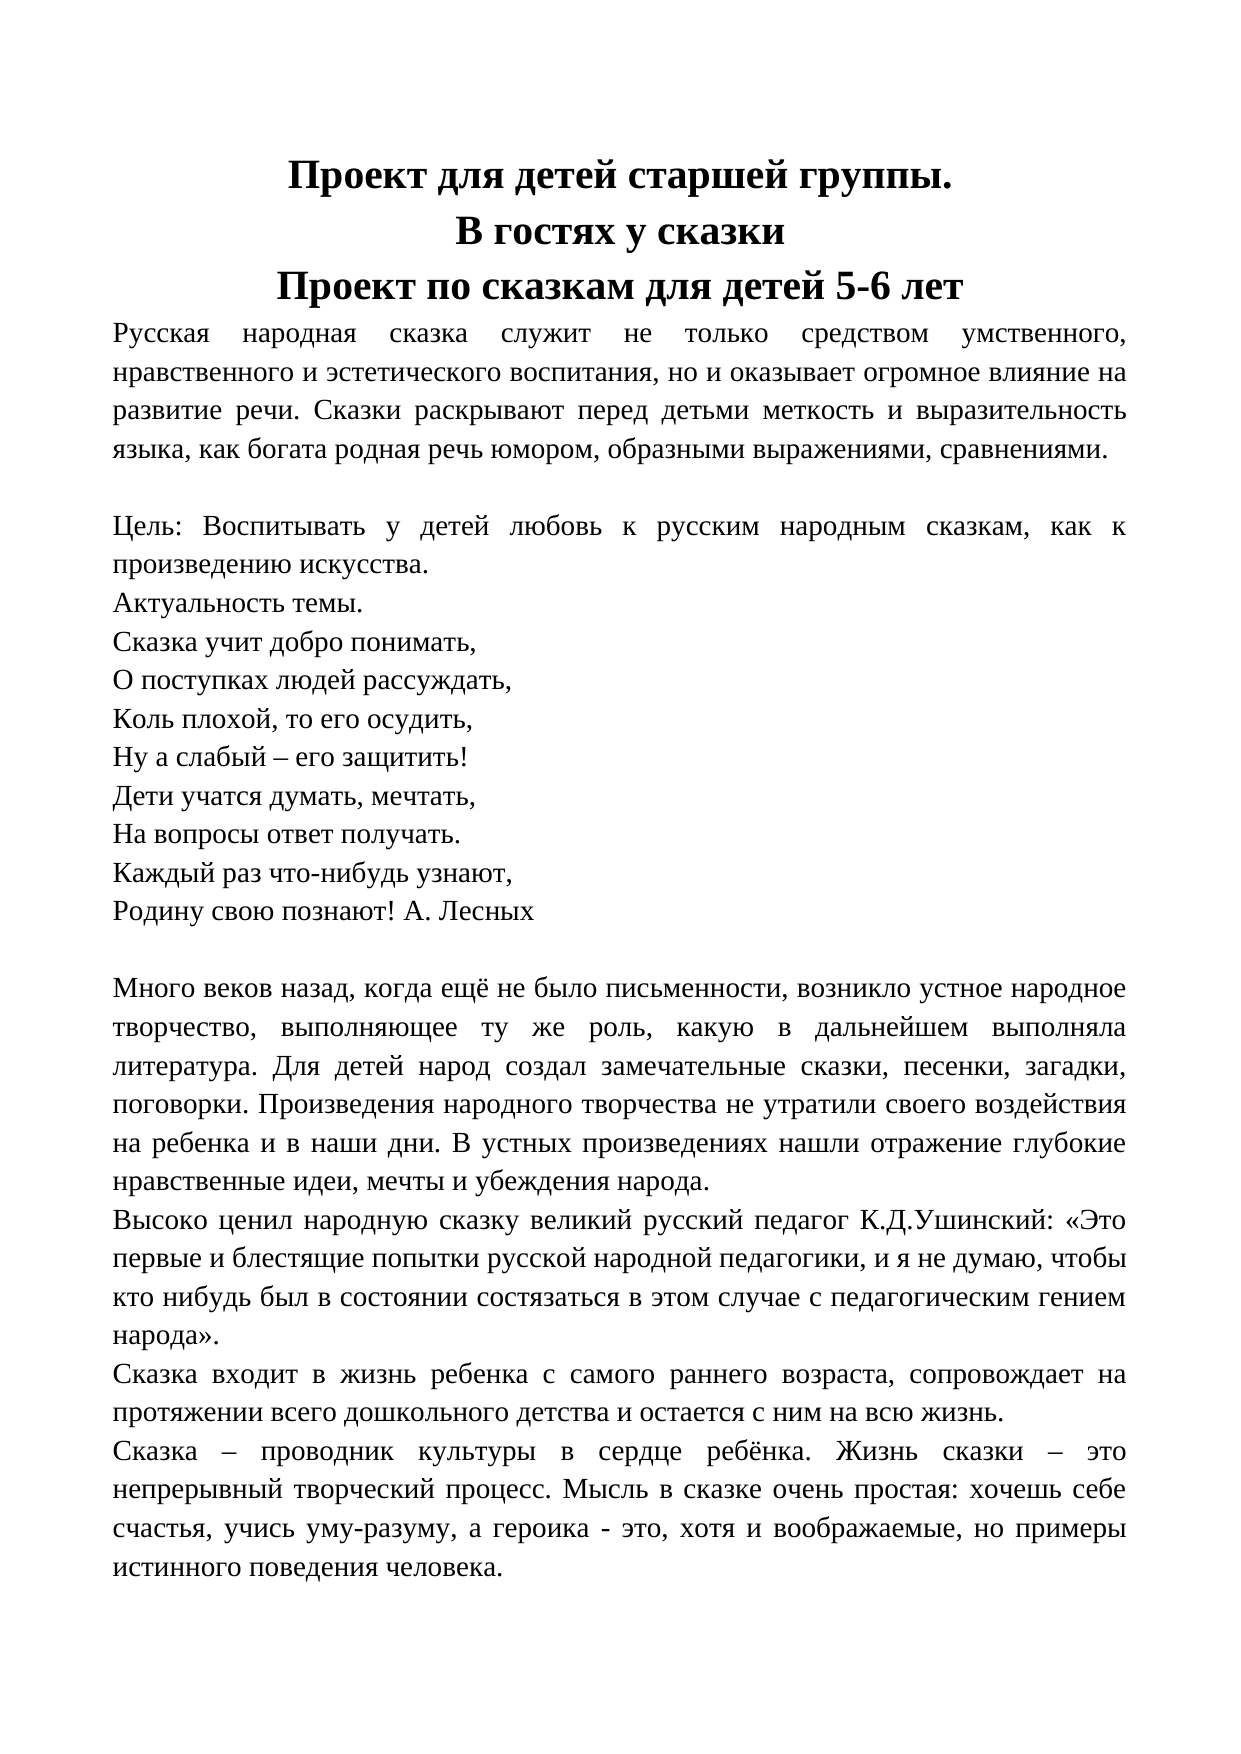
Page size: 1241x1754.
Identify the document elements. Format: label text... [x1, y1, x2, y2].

text Русская народная сказка служит не только средством умственного, нравственного и эстетического воспитания, но и оказывает огромное влияние на развитие речи. Сказки раскрывают перед детьми меткость и выразительность языка, как богата родная речь юмором, образными выражениями, сравнениями. [112, 315, 1128, 464]
text Родину свою познают! А. Лесных [112, 893, 1128, 927]
text Сказка входит в жизнь ребенка с самого раннего возраста, сопровождает на протяжении всего дошкольного детства и остается с ним на всю жизнь. [112, 1356, 1128, 1428]
text Проект для детей старшей группы. [112, 150, 1128, 198]
text О поступках людей рассуждать, [112, 662, 1128, 696]
text Сказка учит добро понимать, [112, 624, 1128, 657]
text На вопросы ответ получать. [112, 816, 1128, 850]
text Много веков назад, когда ещё не было письменности, возникло устное народное творчество, выполняющее ту же роль, какую в дальнейшем выполняла литература. Для детей народ создал замечательные сказки, песенки, загадки, поговорки. Произведения народного творчества не утратили своего воздействия на ребенка и в наши дни. В устных произведениях нашли отражение глубокие нравственные идеи, мечты и убеждения народа. [112, 971, 1128, 1197]
text Сказка – проводник культуры в сердце ребёнка. Жизнь сказки – это непрерывный творческий процесс. Мысль в сказке очень простая: хочешь себе счастья, учись уму-разуму, а героика - это, хотя и воображаемые, но примеры истинного поведения человека. [112, 1433, 1128, 1582]
text Дети учатся думать, мечтать, [112, 778, 1128, 811]
text Коль плохой, то его осудить, [112, 701, 1128, 734]
text Цель: Воспитывать у детей любовь к русским народным сказкам, как к произведению искусства. [112, 508, 1128, 580]
text Проект по сказкам для детей 5-6 лет [112, 260, 1128, 308]
text В гостях у сказки [112, 205, 1128, 253]
text Ну а слабый – его защитить! [112, 739, 1128, 773]
text Высоко ценил народную сказку великий русский педагог К.Д.Ушинский: «Это первые и блестящие попытки русской народной педагогики, и я не думаю, чтобы кто нибудь был в состоянии состязаться в этом случае с педагогическим гением народа». [112, 1202, 1128, 1351]
text Каждый раз что-нибудь узнают, [112, 855, 1128, 888]
text Актуальность темы. [112, 585, 1128, 619]
